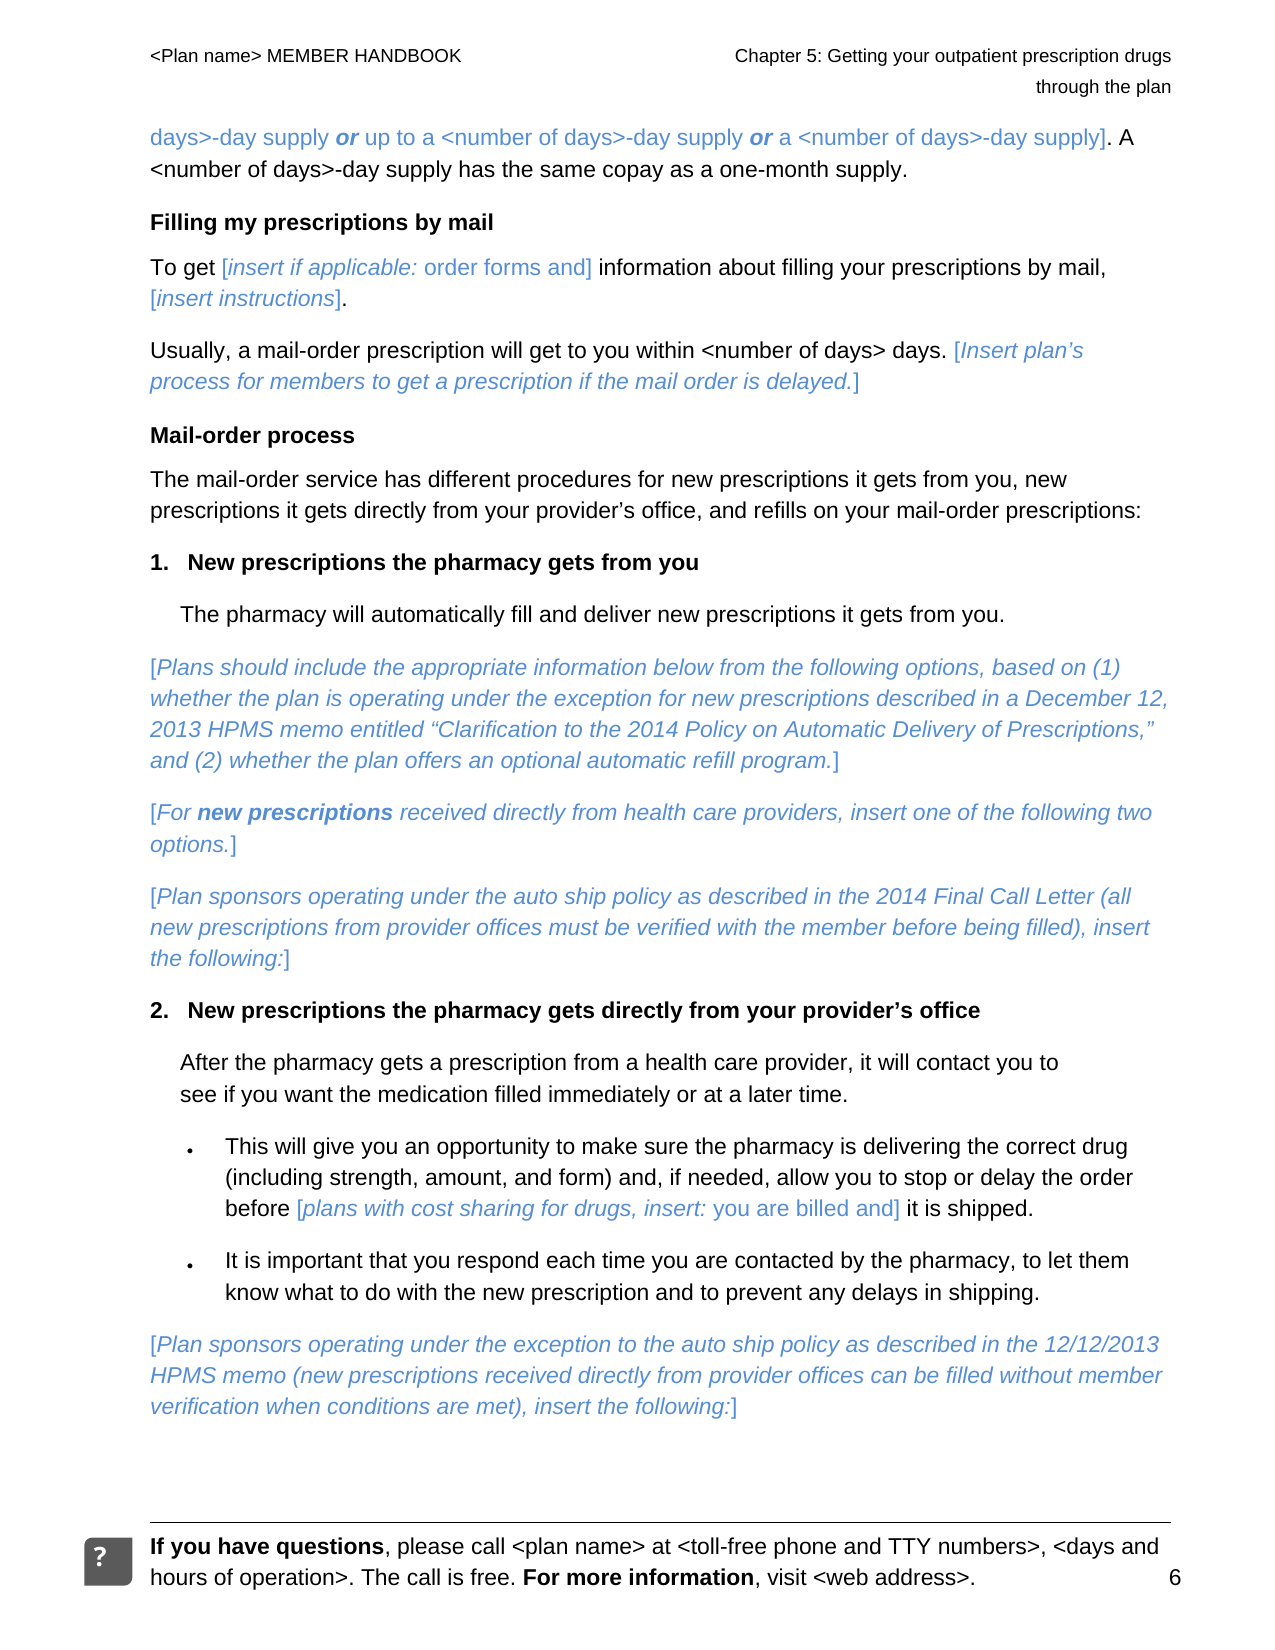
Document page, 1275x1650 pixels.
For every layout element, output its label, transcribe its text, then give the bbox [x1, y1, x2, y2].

text [For new prescriptions received directly from health care providers, insert one of the following two options.] [150, 796, 1171, 858]
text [150, 121, 1171, 183]
list After the pharmacy gets a prescription from a health care provider, it will contact you to see if you want the medication filled immediately or at a later time. [180, 1046, 1096, 1108]
list It is important that you respond each time you are contacted by the pharmacy, to let them know what to do with the new prescription and to prevent any delays in shipping. [187, 1244, 1171, 1306]
list The pharmacy will automatically fill and deliver new prescriptions it gets from you. [180, 598, 1096, 629]
list New prescriptions the pharmacy gets directly from your provider’s office [150, 994, 1171, 1025]
text Usually, a mail-order prescription will get to you within <number of days> days. [Insert plan’s process for members to get a prescription if the mail order is delayed.] [150, 333, 1171, 396]
text [Plan sponsors operating under the exception to the auto ship policy as described in the 12/12/2013 HPMS memo (new prescriptions received directly from provider offices can be filled without member verification when conditions are met), insert the following:] [150, 1327, 1171, 1421]
subtitle Filling my prescriptions by mail [150, 204, 1096, 237]
text [Plans should include the appropriate information below from the following options, based on (1) whether the plan is operating under the exception for new prescriptions described in a December 12, 2013 HPMS memo entitled “Clarification to the 2014 Policy on Automatic Delivery of Prescriptions,” and (2) whether the plan offers an optional automatic refill program.] [150, 650, 1171, 775]
list New prescriptions the pharmacy gets from you [150, 546, 1096, 577]
text The mail-order service has different procedures for new prescriptions it gets from you, new prescriptions it gets directly from your provider’s office, and refills on your mail-order prescriptions: [150, 462, 1171, 525]
text [Plan sponsors operating under the auto ship policy as described in the 2014 Final Call Letter (all new prescriptions from provider offices must be verified with the member before being filled), insert the following:] [150, 879, 1171, 973]
text To get [insert if applicable: order forms and] information about filling your prescriptions by mail, [insert instructions]. [150, 250, 1171, 312]
list This will give you an opportunity to make sure the pharmacy is delivering the correct drug (including strength, amount, and form) and, if needed, allow you to stop or delay the order before [plans with cost sharing for drugs, insert: you are billed and] it is shipped. [187, 1129, 1171, 1223]
subtitle Mail-order process [150, 417, 1096, 450]
